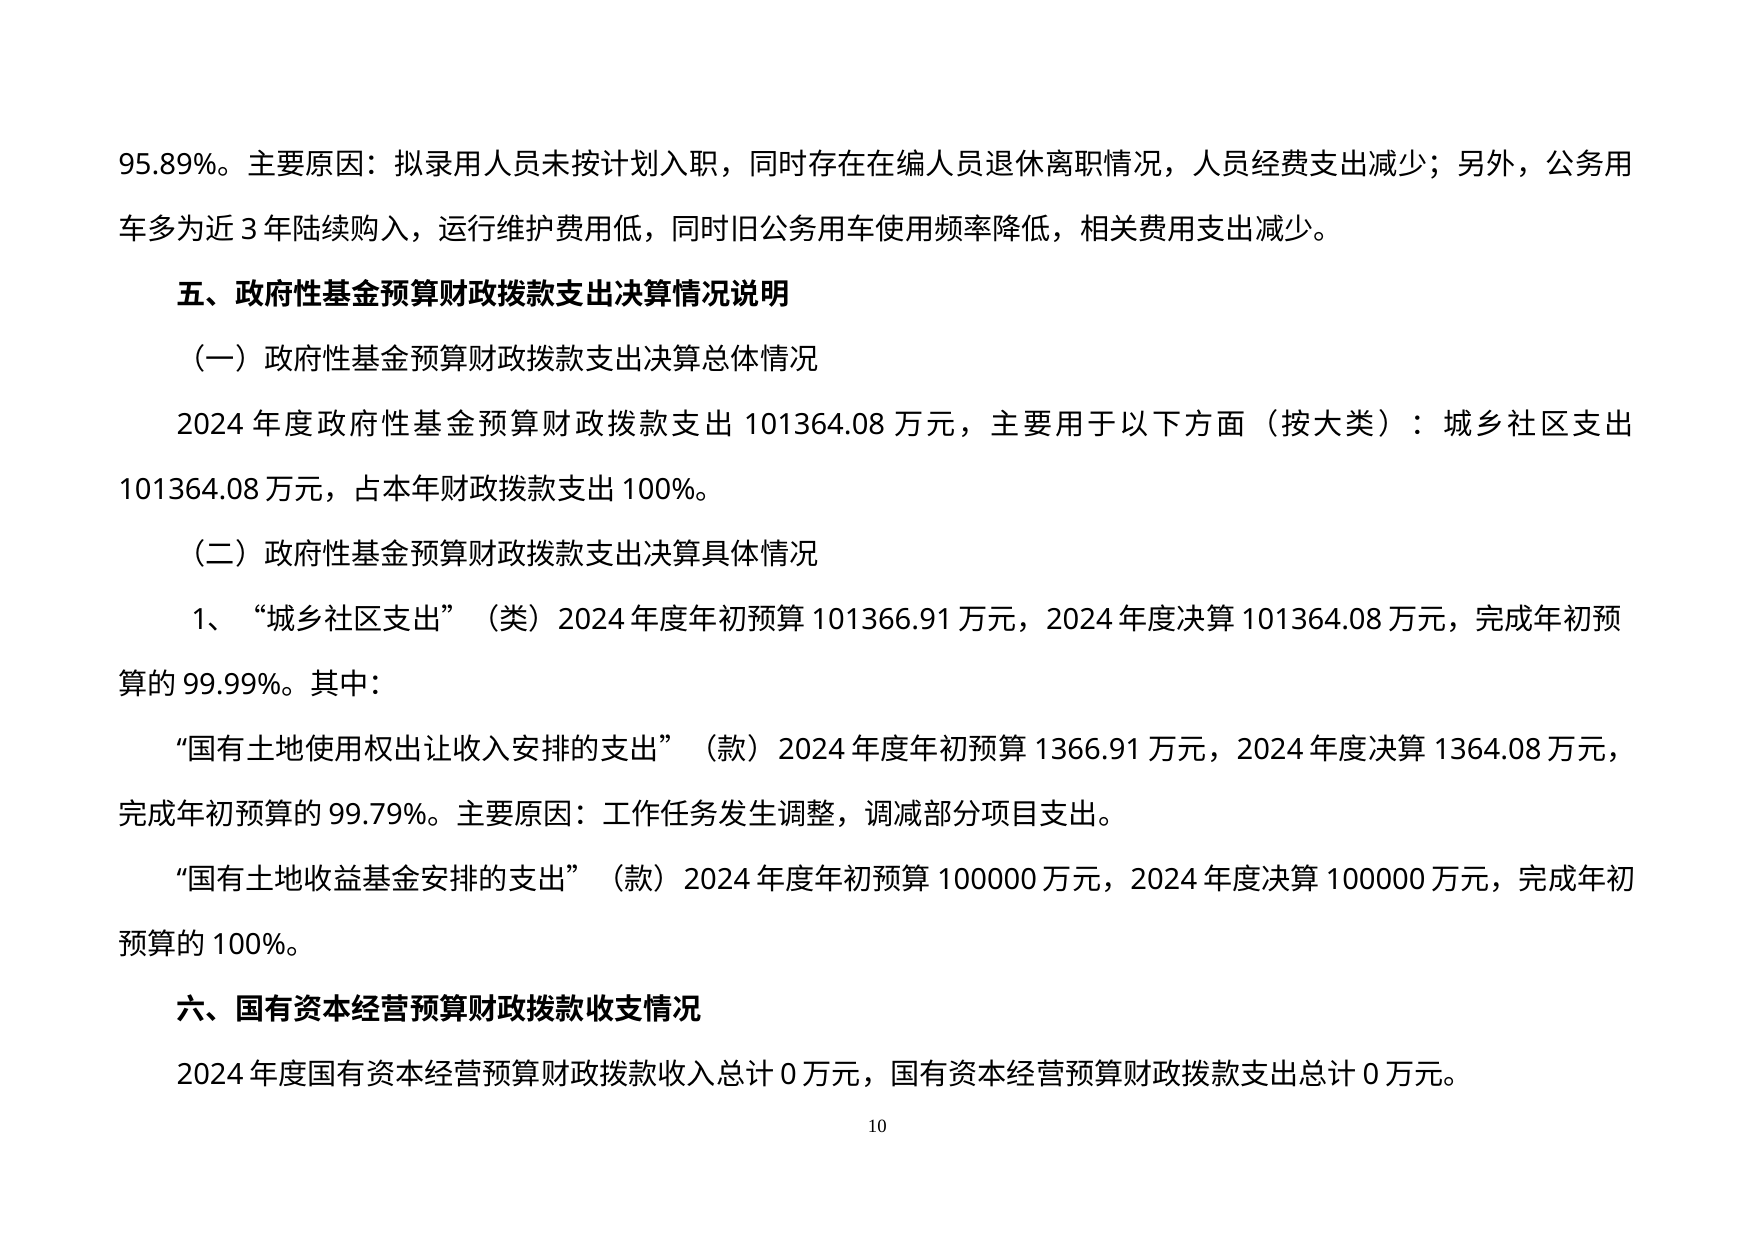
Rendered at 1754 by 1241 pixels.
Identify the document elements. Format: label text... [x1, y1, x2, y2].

text 1、“城乡社区支出”（类）2024年度年初预算101366.91万元，2024年度决算101364.08万元，完成年初预算的99.99%。其中： [118, 584, 1636, 714]
text “国有土地收益基金安排的支出”（款）2024年度年初预算100000万元，2024年度决算100000万元，完成年初预算的100%。 [118, 844, 1636, 974]
text 五、政府性基金预算财政拨款支出决算情况说明 [118, 259, 1636, 324]
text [118, 129, 1636, 259]
text 六、国有资本经营预算财政拨款收支情况 [118, 974, 1636, 1039]
text （一）政府性基金预算财政拨款支出决算总体情况 [118, 324, 1636, 389]
text “国有土地使用权出让收入安排的支出”（款）2024年度年初预算1366.91万元，2024年度决算1364.08万元，完成年初预算的99.79%。主要原因：工作任务发生调整，调减部分项目支出。 [118, 714, 1636, 844]
text 2024年度政府性基金预算财政拨款支出101364.08万元，主要用于以下方面（按大类）：城乡社区支出101364.08万元，占本年财政拨款支出100%。 [118, 389, 1636, 519]
text （二）政府性基金预算财政拨款支出决算具体情况 [118, 519, 1636, 584]
text 2024年度国有资本经营预算财政拨款收入总计0万元，国有资本经营预算财政拨款支出总计0万元。 [118, 1039, 1636, 1104]
